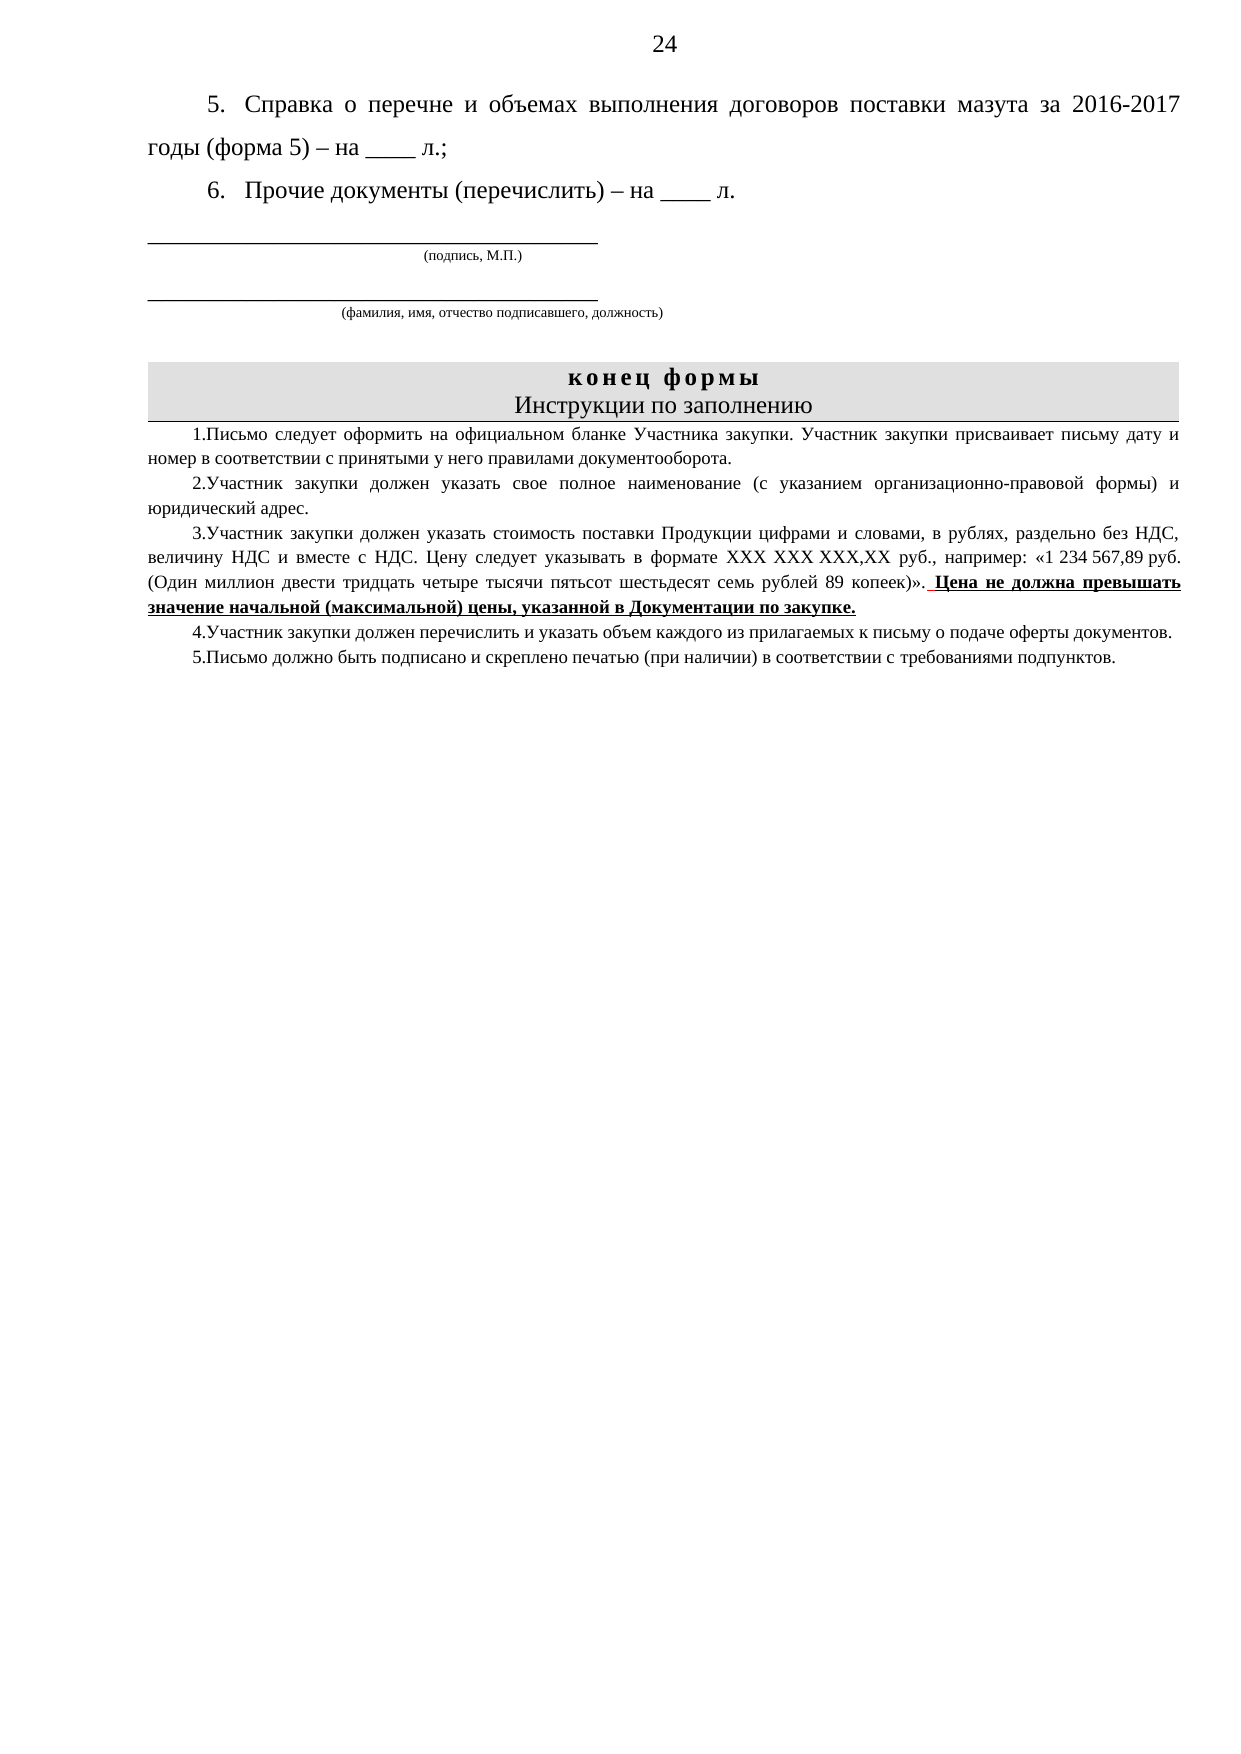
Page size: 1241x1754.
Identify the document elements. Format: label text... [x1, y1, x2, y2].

text конец формы [148, 362, 1179, 391]
text 3.Участник закупки должен указать стоимость поставки Продукции цифрами и словами, в рублях, раздельно без НДС, величину НДС и вместе с НДС. Цену следует указывать в формате ХХХ ХХХ ХХХ,ХХ руб., например: «1 234 567,89 руб. (Один миллион двести тридцать четыре тысячи пятьсот шестьдесят семь рублей 89 копеек)». Цена не должна превышать значение начальной (максимальной) цены, указанной в Документации по закупке. [148, 522, 1181, 617]
list Прочие документы (перечислить) – на ____ л. [207, 175, 1181, 204]
text (подпись, М.П.) [148, 247, 797, 276]
list Справка о перечне и объемах выполнения договоров поставки мазута за 2016-2017 годы (форма 5) – на ____ л.; [148, 89, 1181, 161]
text 2.Участник закупки должен указать свое полное наименование (с указанием организационно-правовой формы) и юридический адрес. [148, 472, 1181, 518]
text 1.Письмо следует оформить на официальном бланке Участника закупки. Участник закупки присваивает письму дату и номер в соответствии с принятыми у него правилами документооборота. [148, 422, 1181, 469]
text 5.Письмо должно быть подписано и скреплено печатью (при наличии) в соответствии с требованиями подпунктов. [148, 646, 1181, 667]
text Инструкции по заполнению [148, 391, 1179, 421]
text ____________________________________ [148, 276, 1181, 304]
text ____________________________________ [148, 218, 1181, 247]
text (фамилия, имя, отчество подписавшего, должность) [148, 304, 797, 333]
text 4.Участник закупки должен перечислить и указать объем каждого из прилагаемых к письму о подаче оферты документов. [148, 621, 1181, 642]
